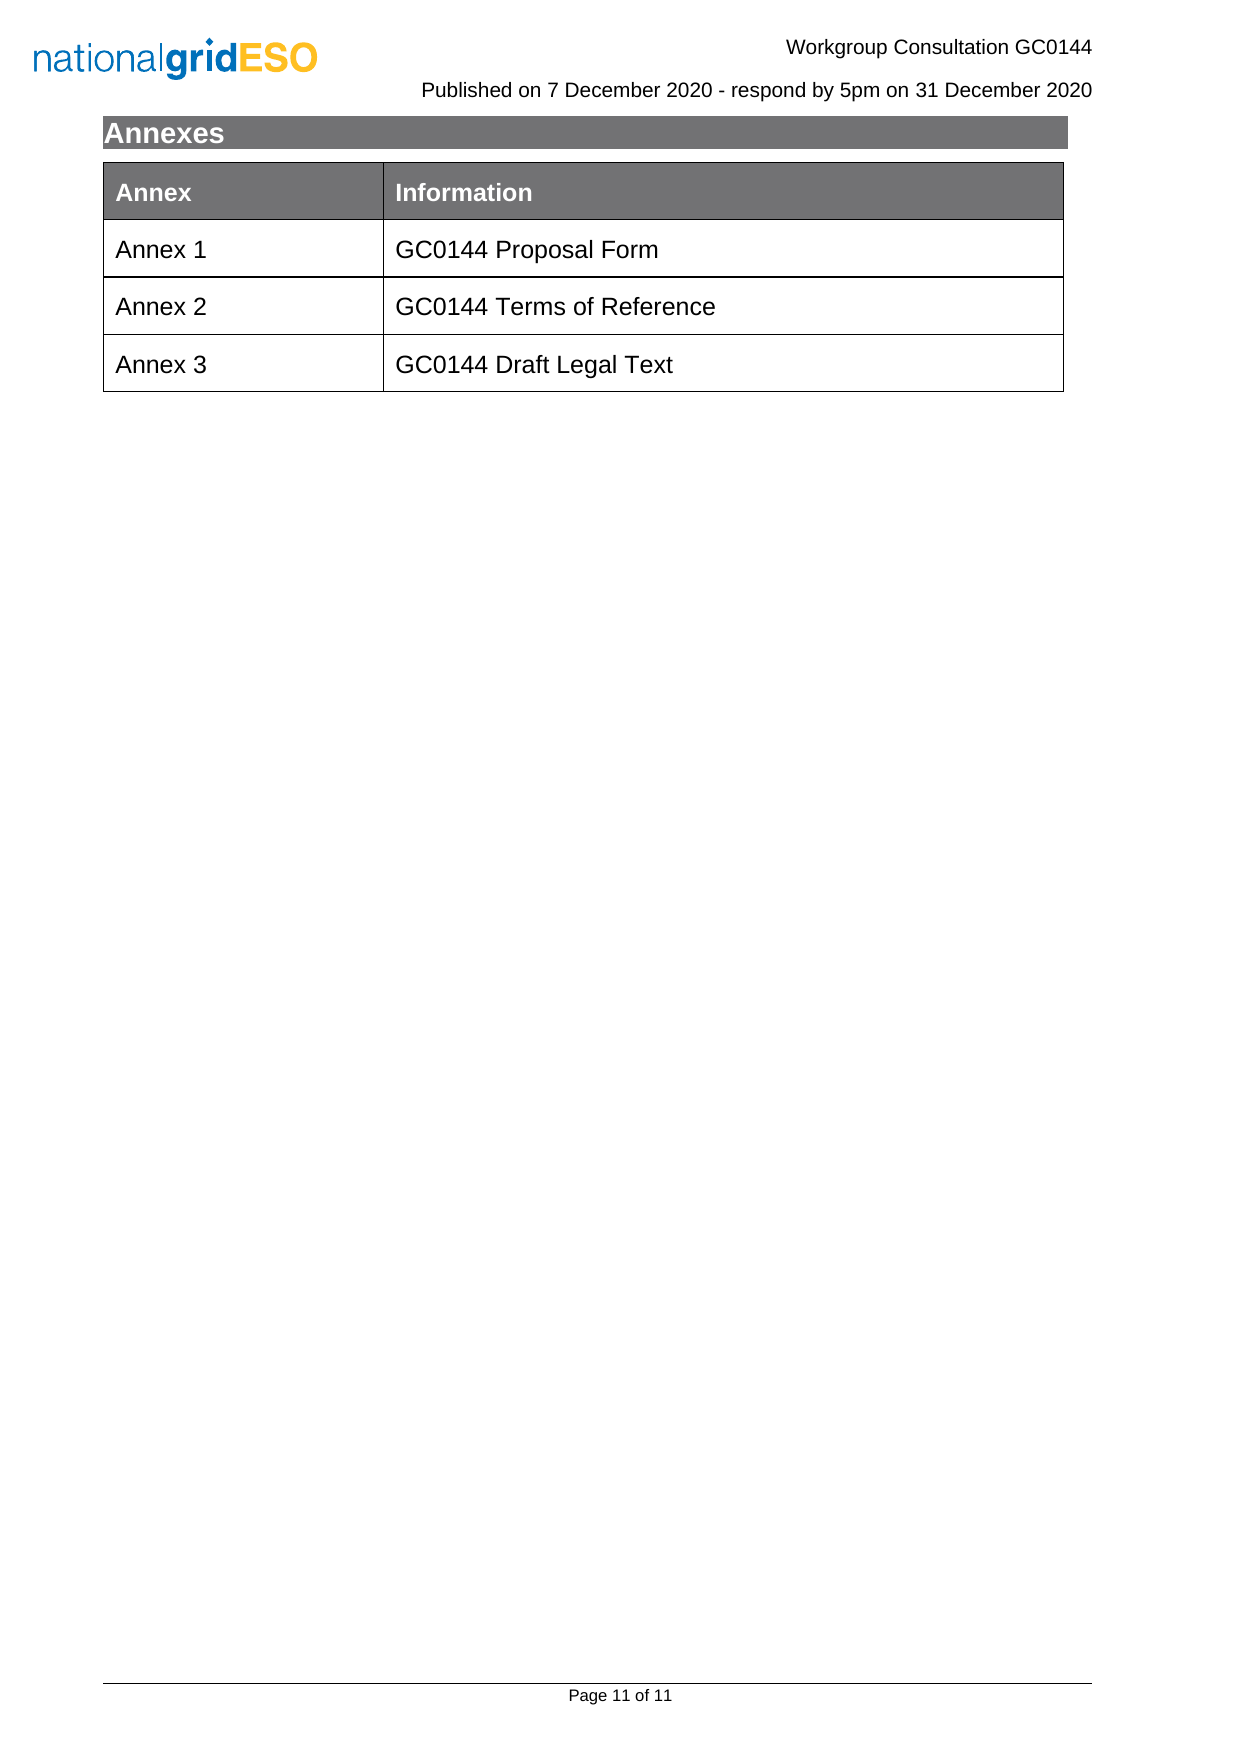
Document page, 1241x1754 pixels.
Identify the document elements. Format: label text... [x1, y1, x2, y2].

table_cell Annex 2 [104, 278, 383, 334]
table_header Information [384, 163, 1063, 219]
table_cell Annex 3 [104, 335, 383, 391]
text Annexes [103, 116, 1068, 149]
table_cell Annex 1 [104, 220, 383, 276]
table_cell GC0144 Proposal Form [384, 220, 1063, 276]
table_cell GC0144 Draft Legal Text [384, 335, 1063, 391]
table_header Annex [104, 163, 383, 219]
table_cell GC0144 Terms of Reference [384, 278, 1063, 334]
